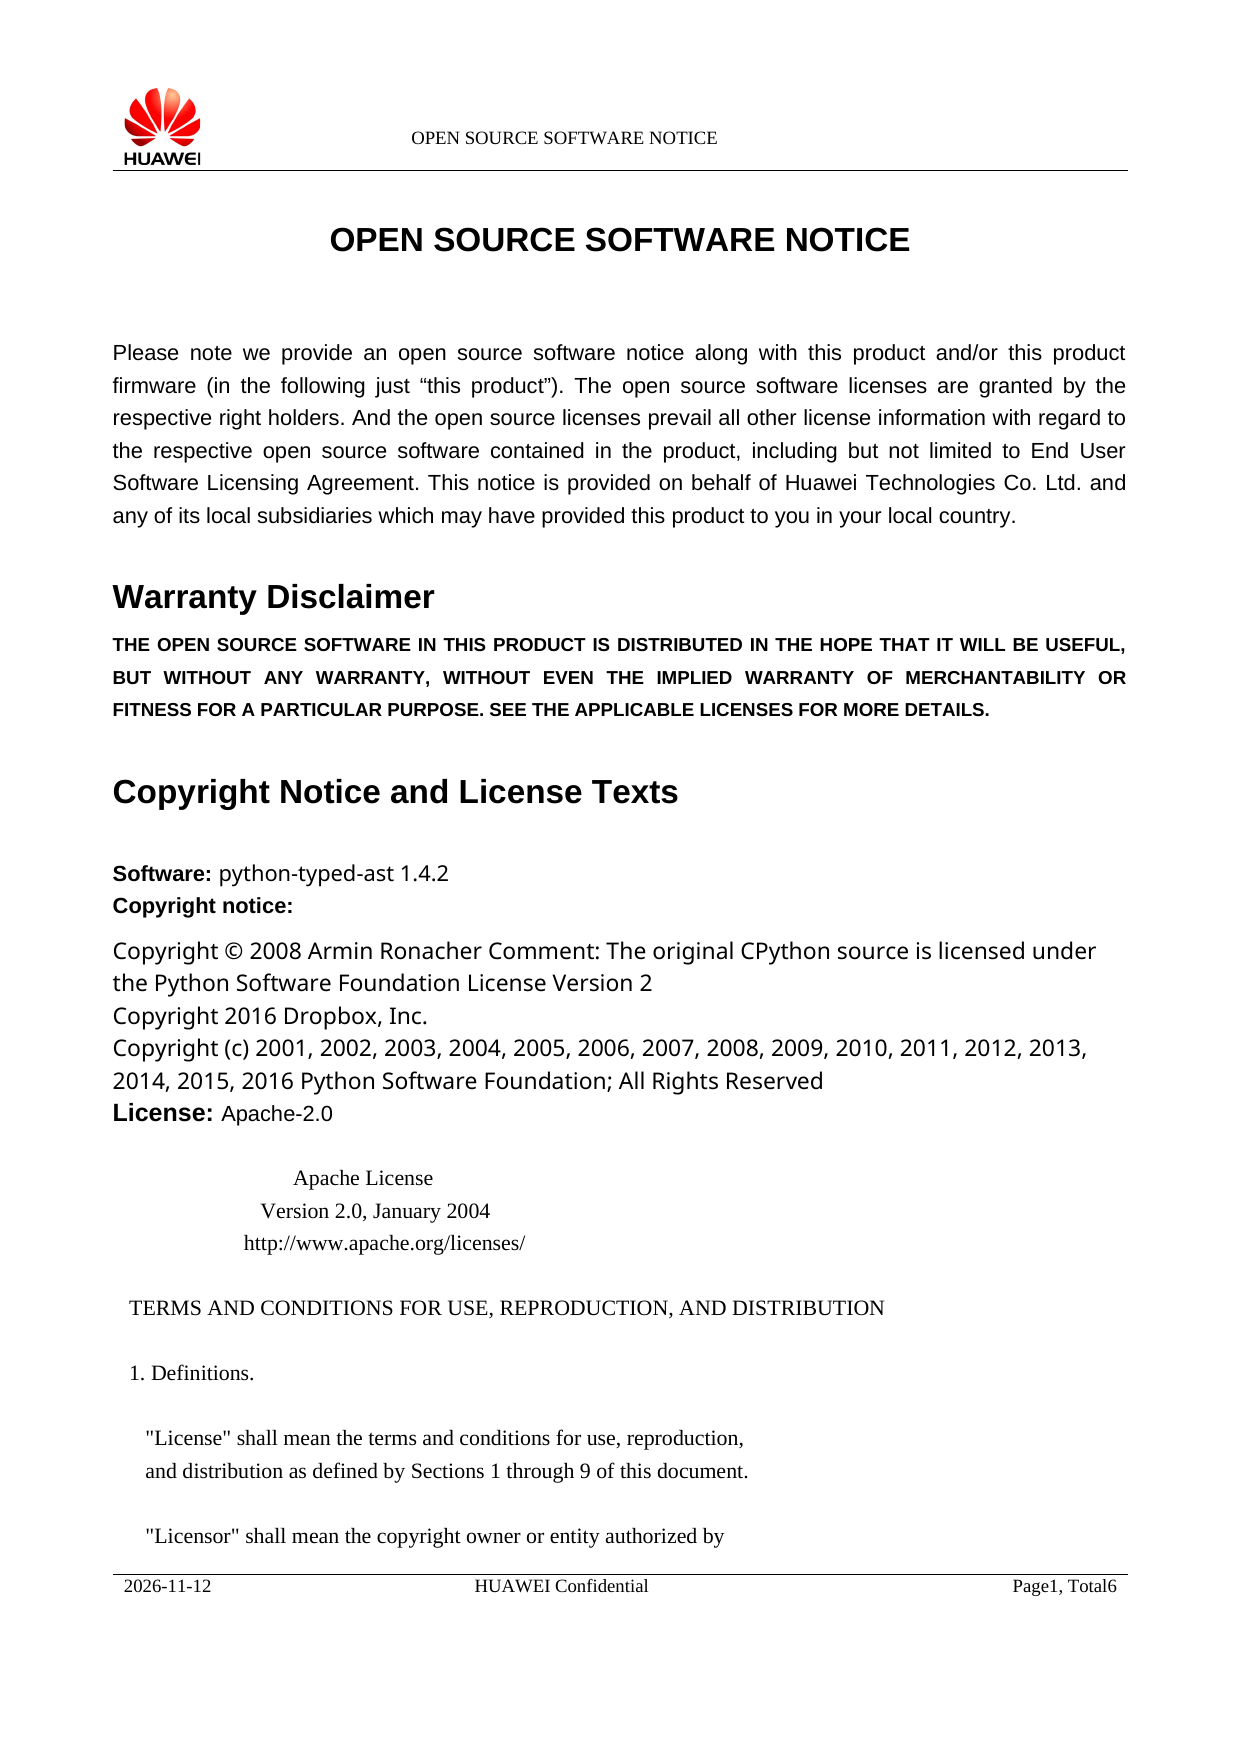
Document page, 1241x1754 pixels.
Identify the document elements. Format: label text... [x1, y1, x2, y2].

text License: Apache-2.0 [112, 1096, 1128, 1129]
text OPEN SOURCE SOFTWARE NOTICE [112, 206, 1128, 271]
text The open source software in this product is distributed in the hope that it will be useful, but WITHOUT ANY WARRANTY, without even the implied warranty of MERCHANTABILITY or FITNESS FOR A PARTICULAR PURPOSE. See the applicable licenses for more details. [112, 629, 1128, 726]
text Warranty Disclaimer [112, 564, 1128, 629]
picture [124, 88, 201, 165]
text Copyright Notice and License Texts [112, 759, 1128, 824]
title Software: python-typed-ast 1.4.2 [112, 856, 1128, 889]
text Copyright notice: [112, 889, 1128, 921]
text Please note we provide an open source software notice along with this product and/or this product firmware (in the following just “this product”). The open source software licenses are granted by the respective right holders. And the open source licenses prevail all other license information with regard to the respective open source software contained in the product, including but not limited to End User Software Licensing Agreement. This notice is provided on behalf of Huawei Technologies Co. Ltd. and any of its local subsidiaries which may have provided this product to you in your local country. [112, 336, 1128, 531]
text Copyright © 2008 Armin Ronacher Comment: The original CPython source is licensed under the Python Software Foundation License Version 2 Copyright 2016 Dropbox, Inc. Copyright (c) 2001, 2002, 2003, 2004, 2005, 2006, 2007, 2008, 2009, 2010, 2011, 2012, 2013, 2014, 2015, 2016 Python Software Foundation; All Rights Reserved [112, 934, 1128, 1096]
